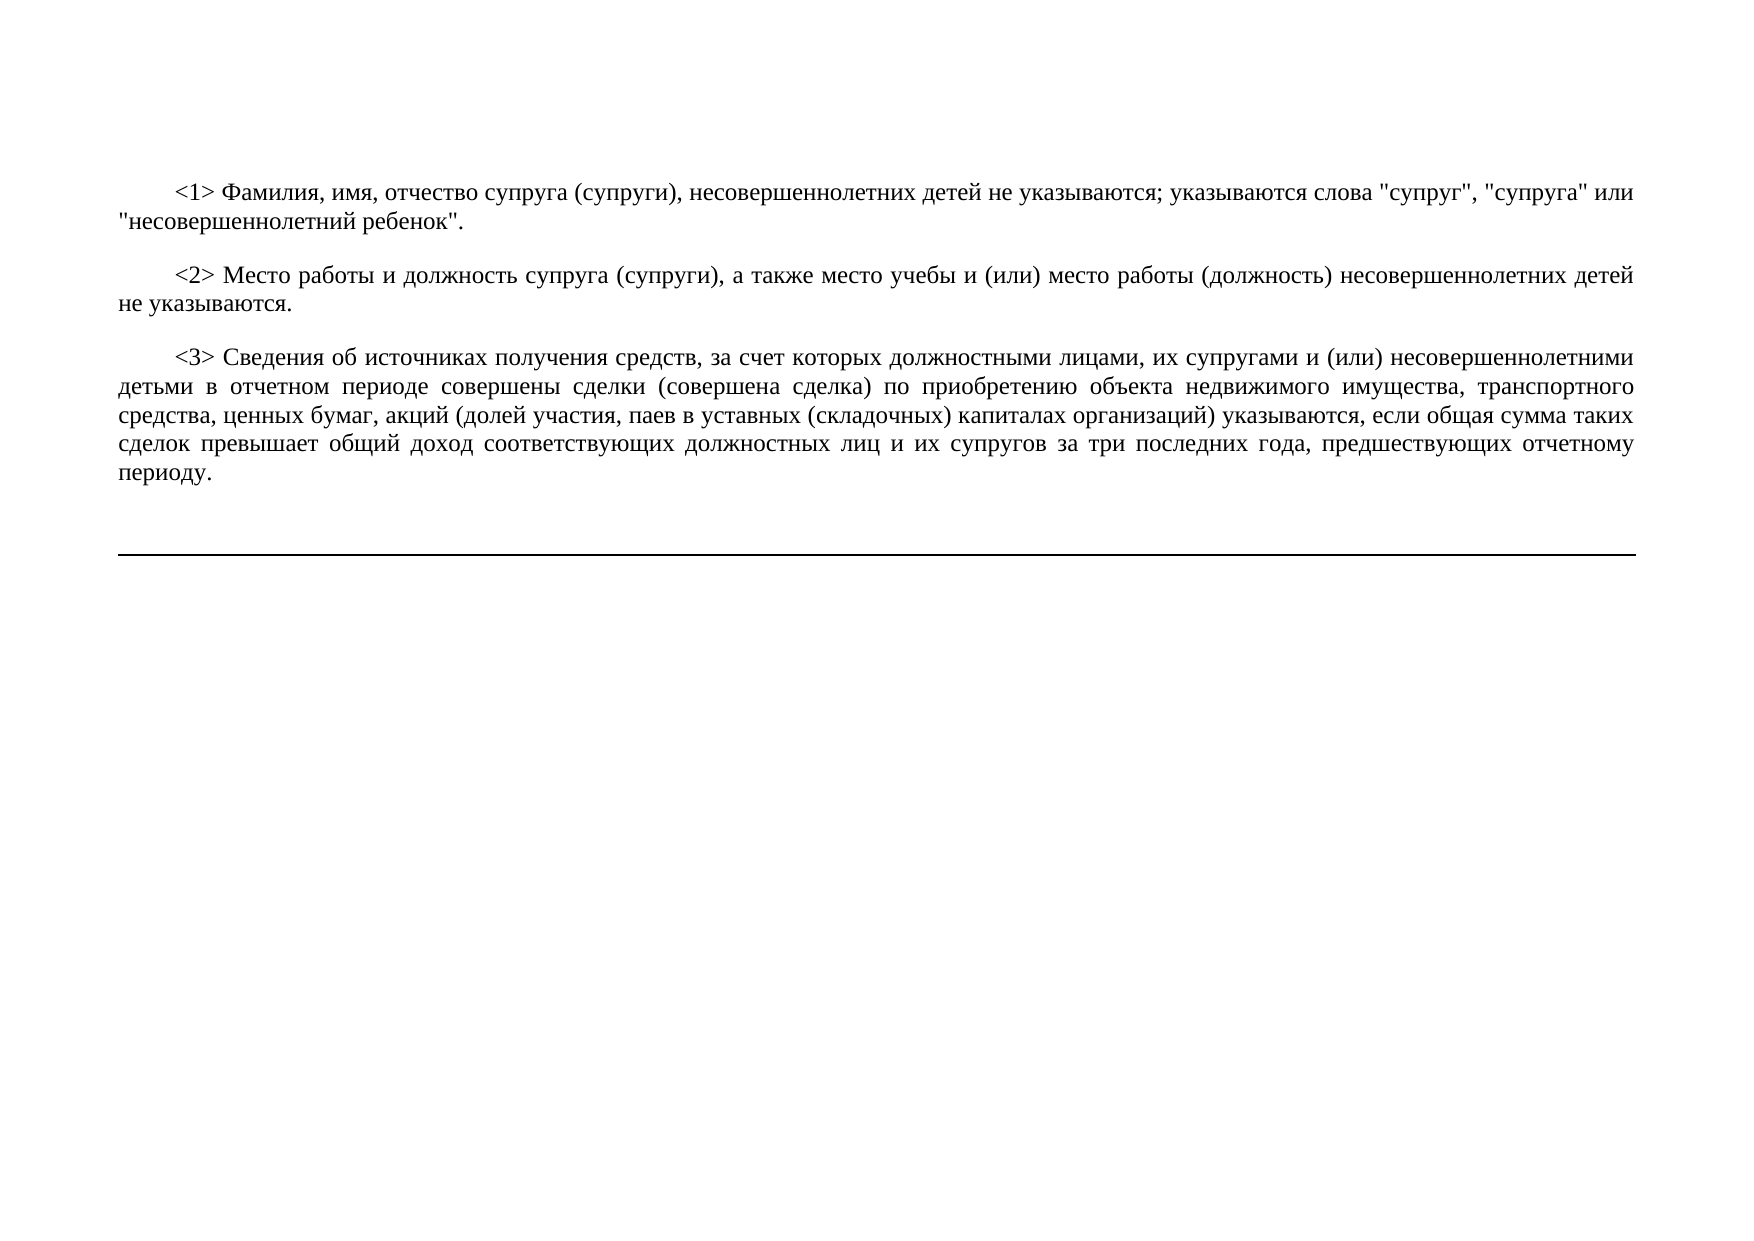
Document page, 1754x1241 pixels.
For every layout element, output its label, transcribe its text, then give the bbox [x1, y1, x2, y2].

text <1> Фамилия, имя, отчество супруга (супруги), несовершеннолетних детей не указываются; указываются слова "супруг", "супруга" или "несовершеннолетний ребенок". [118, 177, 1636, 235]
text <2> Место работы и должность супруга (супруги), а также место учебы и (или) место работы (должность) несовершеннолетних детей не указываются. [118, 260, 1636, 317]
text <3> Сведения об источниках получения средств, за счет которых должностными лицами, их супругами и (или) несовершеннолетними детьми в отчетном периоде совершены сделки (совершена сделка) по приобретению объекта недвижимого имущества, транспортного средства, ценных бумаг, акций (долей участия, паев в уставных (складочных) капиталах организаций) указываются, если общая сумма таких сделок превышает общий доход соответствующих должностных лиц и их супругов за три последних года, предшествующих отчетному периоду. [118, 342, 1636, 486]
